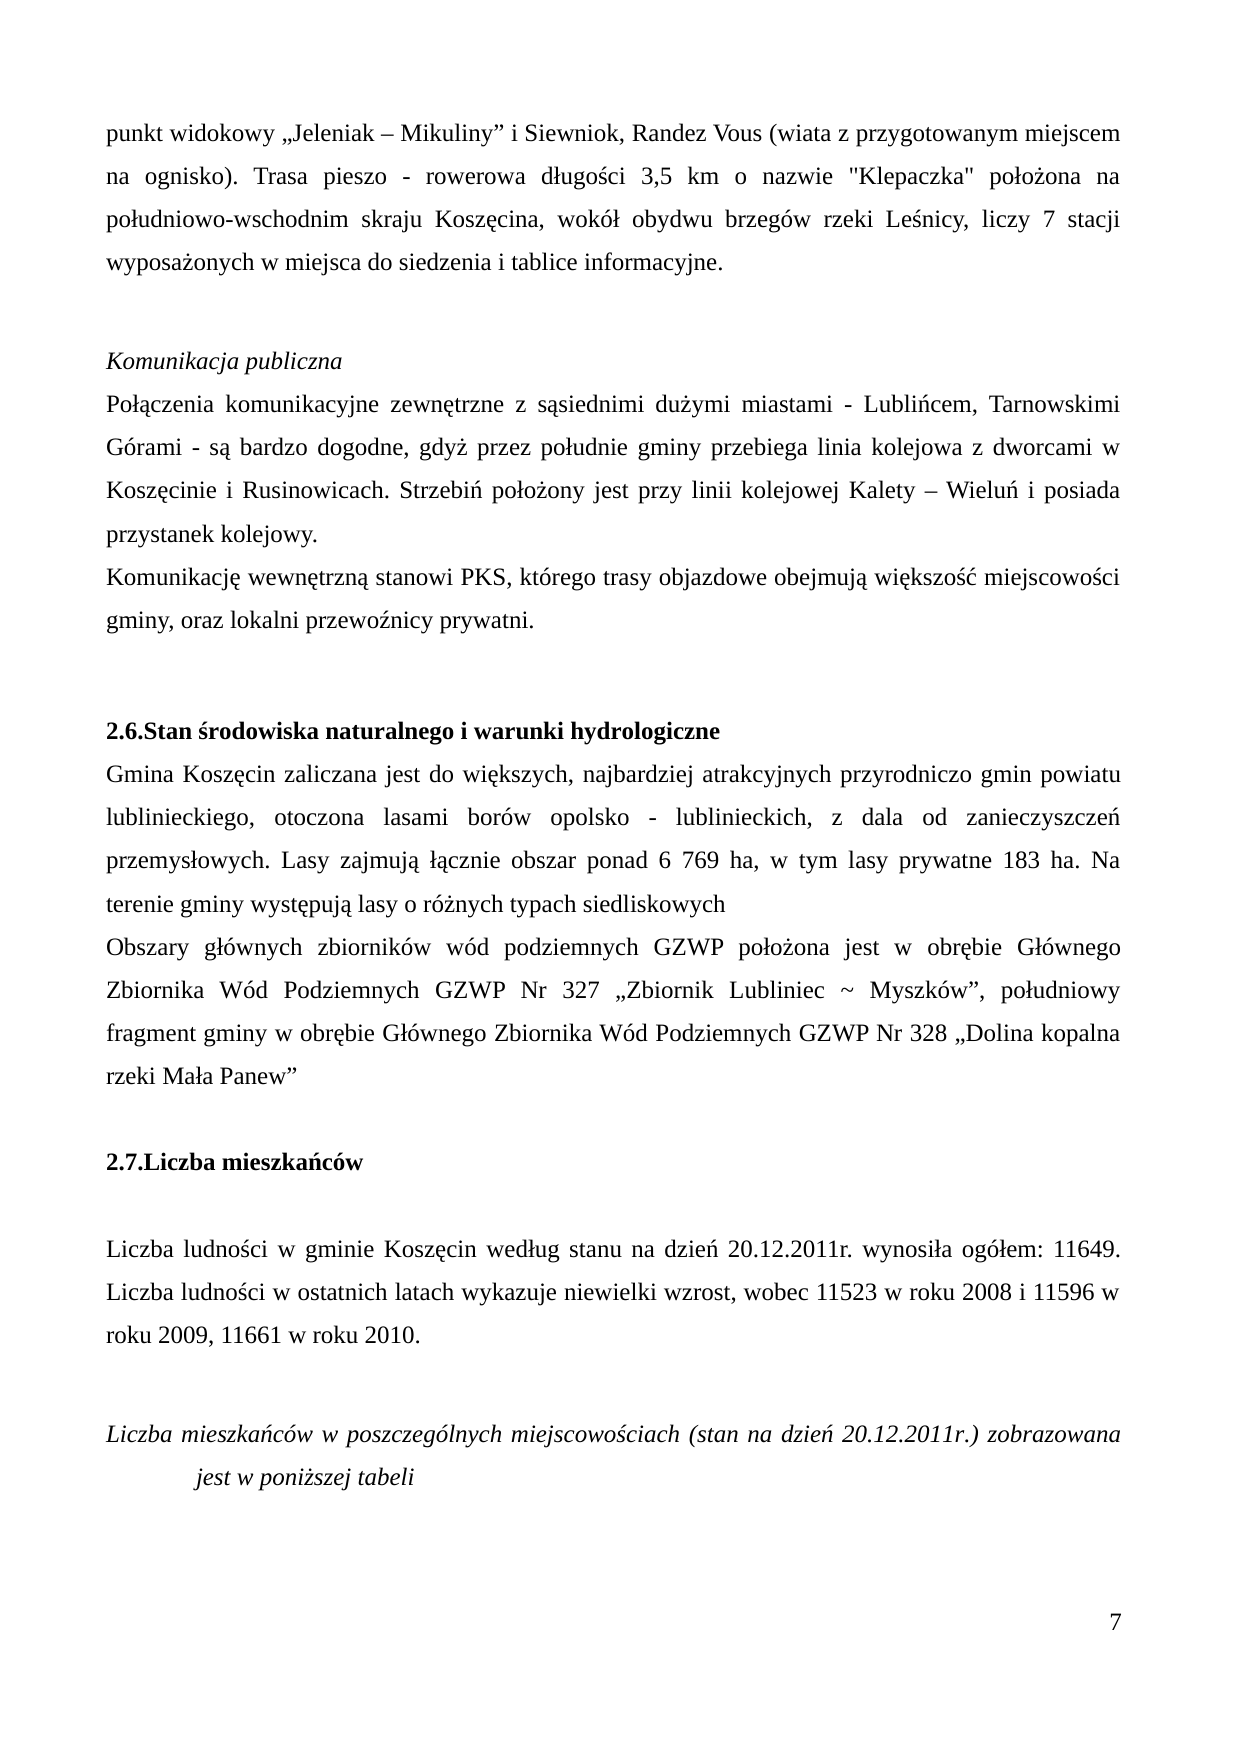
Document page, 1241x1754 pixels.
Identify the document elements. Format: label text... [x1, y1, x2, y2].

subtitle 2.7.Liczba mieszkańców [106, 1147, 1121, 1176]
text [106, 118, 1121, 276]
subtitle 2.6.Stan środowiska naturalnego i warunki hydrologiczne [106, 716, 1121, 745]
subtitle Liczba mieszkańców w poszczególnych miejscowościach (stan na dzień 20.12.2011r.) zobrazowana jest w poniższej tabeli [106, 1419, 1121, 1491]
text Liczba ludności w gminie Koszęcin według stanu na dzień 20.12.2011r. wynosiła ogółem: 11649. Liczba ludności w ostatnich latach wykazuje niewielki wzrost, wobec 11523 w roku 2008 i 11596 w roku 2009, 11661 w roku 2010. [106, 1234, 1121, 1349]
text Połączenia komunikacyjne zewnętrzne z sąsiednimi dużymi miastami - Lublińcem, Tarnowskimi Górami - są bardzo dogodne, gdyż przez południe gminy przebiega linia kolejowa z dworcami w Koszęcinie i Rusinowicach. Strzebiń położony jest przy linii kolejowej Kalety – Wieluń i posiada przystanek kolejowy. [106, 389, 1121, 547]
text Obszary głównych zbiorników wód podziemnych GZWP położona jest w obrębie Głównego Zbiornika Wód Podziemnych GZWP Nr 327 „Zbiornik Lubliniec ~ Myszków”, południowy fragment gminy w obrębie Głównego Zbiornika Wód Podziemnych GZWP Nr 328 „Dolina kopalna rzeki Mała Panew” [106, 932, 1121, 1090]
text Komunikację wewnętrzną stanowi PKS, którego trasy objazdowe obejmują większość miejscowości gminy, oraz lokalni przewoźnicy prywatni. [106, 562, 1121, 634]
text Gmina Koszęcin zaliczana jest do większych, najbardziej atrakcyjnych przyrodniczo gmin powiatu lublinieckiego, otoczona lasami borów opolsko - lublinieckich, z dala od zanieczyszczeń przemysłowych. Lasy zajmują łącznie obszar ponad 6 769 ha, w tym lasy prywatne 183 ha. Na terenie gminy występują lasy o różnych typach siedliskowych [106, 759, 1121, 917]
subtitle Komunikacja publiczna [106, 346, 1121, 375]
